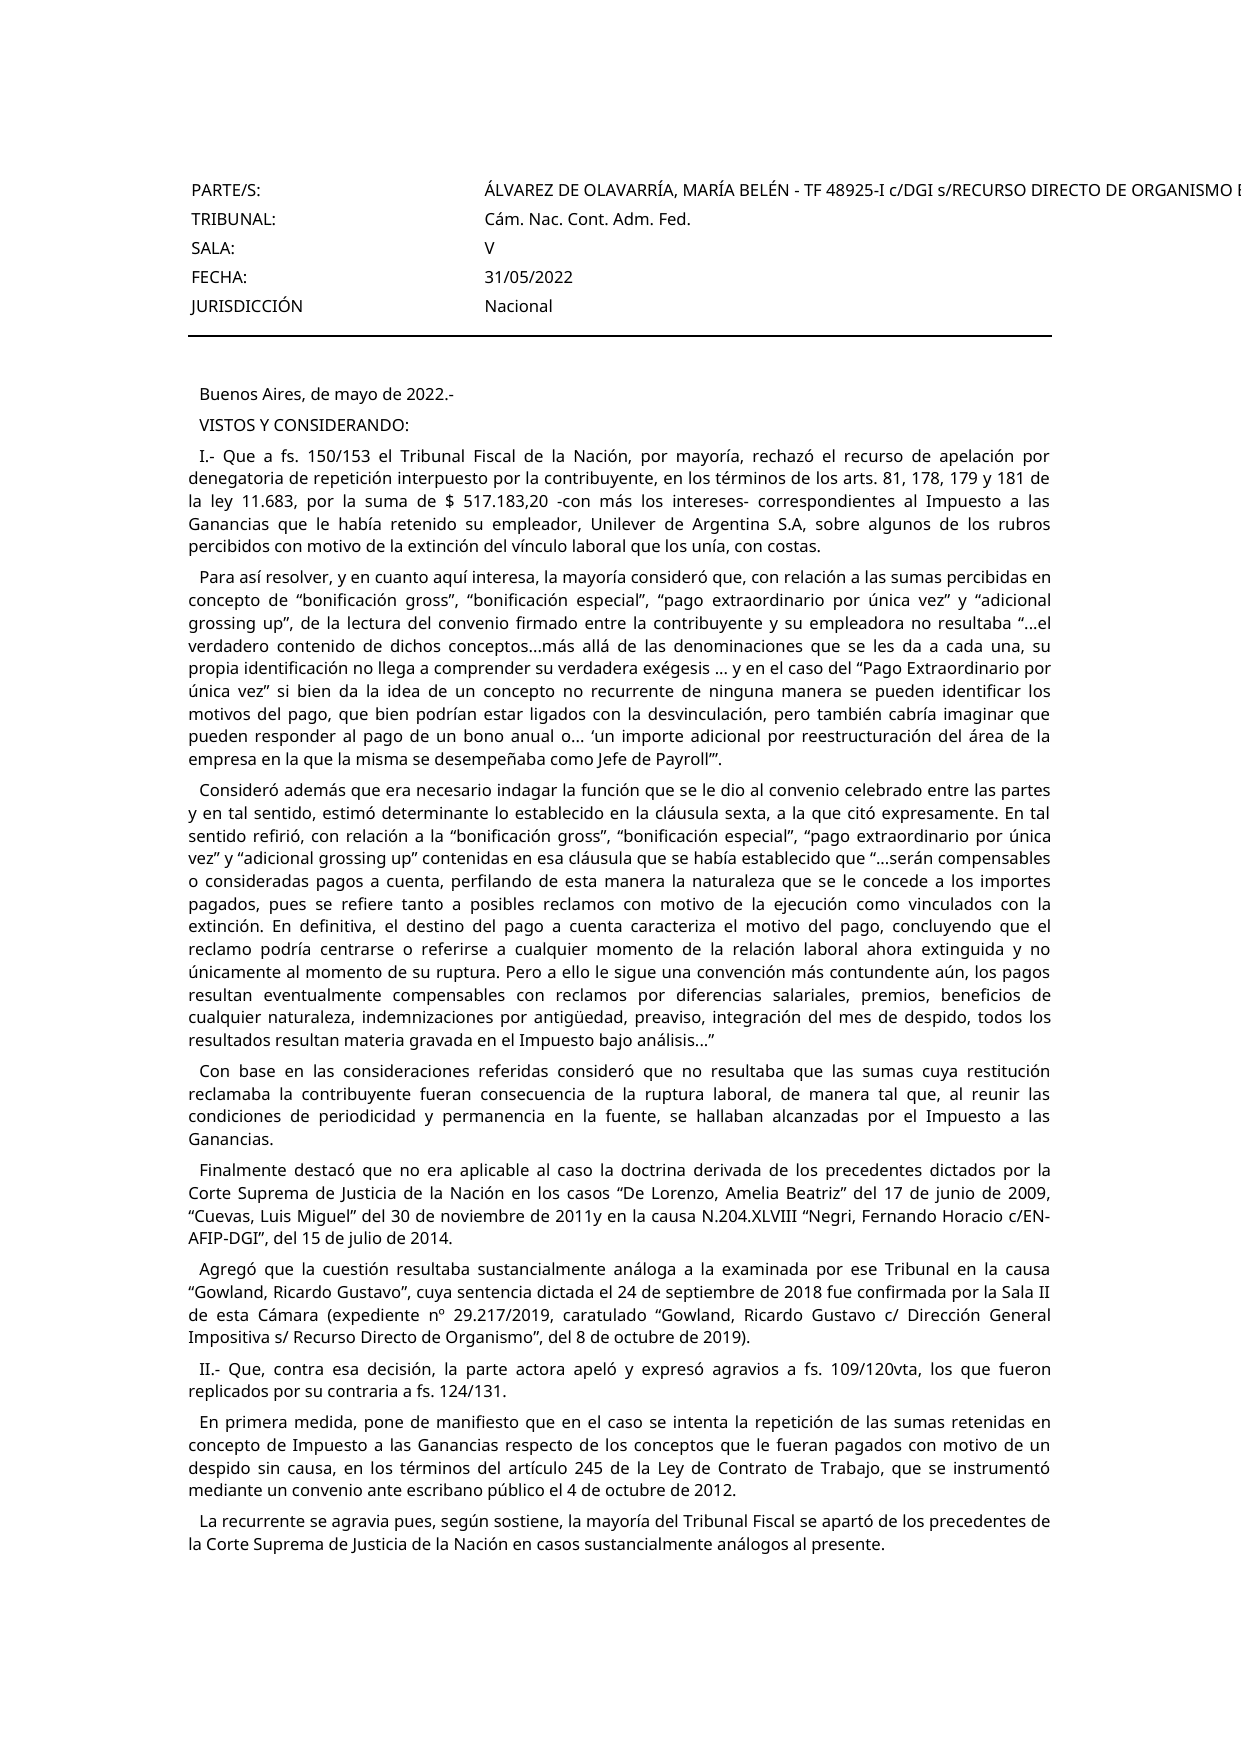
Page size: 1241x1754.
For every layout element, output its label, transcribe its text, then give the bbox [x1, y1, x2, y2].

table_cell JURISDICCIÓN [177, 291, 470, 320]
table_cell Nacional [470, 291, 1240, 320]
text Para así resolver, y en cuanto aquí interesa, la mayoría consideró que, con relación a las sumas percibidas en concepto de “bonificación gross”, “bonificación especial”, “pago extraordinario por única vez” y “adicional grossing up”, de la lectura del convenio firmado entre la contribuyente y su empleadora no resultaba “...el verdadero contenido de dichos conceptos...más allá de las denominaciones que se les da a cada una, su propia identificación no llega a comprender su verdadera exégesis ... y en el caso del “Pago Extraordinario por única vez” si bien da la idea de un concepto no recurrente de ninguna manera se pueden identificar los motivos del pago, que bien podrían estar ligados con la desvinculación, pero también cabría imaginar que pueden responder al pago de un bono anual o... ‘un importe adicional por reestructuración del área de la empresa en la que la misma se desempeñaba como Jefe de Payroll’”. [188, 566, 1052, 771]
text Con base en las consideraciones referidas consideró que no resultaba que las sumas cuya restitución reclamaba la contribuyente fueran consecuencia de la ruptura laboral, de manera tal que, al reunir las condiciones de periodicidad y permanencia en la fuente, se hallaban alcanzadas por el Impuesto a las Ganancias. [188, 1060, 1052, 1151]
text Buenos Aires, de mayo de 2022.- [188, 382, 1052, 405]
text II.- Que, contra esa decisión, la parte actora apeló y expresó agravios a fs. 109/120vta, los que fueron replicados por su contraria a fs. 124/131. [188, 1357, 1052, 1403]
table_cell TRIBUNAL: [177, 205, 470, 233]
text En primera medida, pone de manifiesto que en el caso se intenta la repetición de las sumas retenidas en concepto de Impuesto a las Ganancias respecto de los conceptos que le fueran pagados con motivo de un despido sin causa, en los términos del artículo 245 de la Ley de Contrato de Trabajo, que se instrumentó mediante un convenio ante escribano público el 4 de octubre de 2012. [188, 1411, 1052, 1502]
table_cell V [470, 234, 1240, 262]
table_cell FECHA: [177, 263, 470, 291]
table_cell 31/05/2022 [470, 263, 1240, 291]
table_cell SALA: [177, 234, 470, 262]
text Consideró además que era necesario indagar la función que se le dio al convenio celebrado entre las partes y en tal sentido, estimó determinante lo establecido en la cláusula sexta, a la que citó expresamente. En tal sentido refirió, con relación a la “bonificación gross”, “bonificación especial”, “pago extraordinario por única vez” y “adicional grossing up” contenidas en esa cláusula que se había establecido que “...serán compensables o consideradas pagos a cuenta, perfilando de esta manera la naturaleza que se le concede a los importes pagados, pues se refiere tanto a posibles reclamos con motivo de la ejecución como vinculados con la extinción. En definitiva, el destino del pago a cuenta caracteriza el motivo del pago, concluyendo que el reclamo podría centrarse o referirse a cualquier momento de la relación laboral ahora extinguida y no únicamente al momento de su ruptura. Pero a ello le sigue una convención más contundente aún, los pagos resultan eventualmente compensables con reclamos por diferencias salariales, premios, beneficios de cualquier naturaleza, indemnizaciones por antigüedad, preaviso, integración del mes de despido, todos los resultados resultan materia gravada en el Impuesto bajo análisis...” [188, 779, 1052, 1051]
text La recurrente se agravia pues, según sostiene, la mayoría del Tribunal Fiscal se apartó de los precedentes de la Corte Suprema de Justicia de la Nación en casos sustancialmente análogos al presente. [188, 1510, 1052, 1556]
table_header PARTE/S: [177, 176, 470, 204]
table_cell Cám. Nac. Cont. Adm. Fed. [470, 205, 1240, 233]
text Agregó que la cuestión resultaba sustancialmente análoga a la examinada por ese Tribunal en la causa “Gowland, Ricardo Gustavo”, cuya sentencia dictada el 24 de septiembre de 2018 fue confirmada por la Sala II de esta Cámara (expediente nº 29.217/2019, caratulado “Gowland, Ricardo Gustavo c/ Dirección General Impositiva s/ Recurso Directo de Organismo”, del 8 de octubre de 2019). [188, 1258, 1052, 1349]
table_header ÁLVAREZ DE OLAVARRÍA, MARÍA BELÉN - TF 48925-I c/DGI s/RECURSO DIRECTO DE ORGANISMO EXTERNO [470, 176, 1240, 204]
text I.- Que a fs. 150/153 el Tribunal Fiscal de la Nación, por mayoría, rechazó el recurso de apelación por denegatoria de repetición interpuesto por la contribuyente, en los términos de los arts. 81, 178, 179 y 181 de la ley 11.683, por la suma de $ 517.183,20 -con más los intereses- correspondientes al Impuesto a las Ganancias que le había retenido su empleador, Unilever de Argentina S.A, sobre algunos de los rubros percibidos con motivo de la extinción del vínculo laboral que los unía, con costas. [188, 444, 1052, 558]
text VISTOS Y CONSIDERANDO: [188, 413, 1052, 436]
text Finalmente destacó que no era aplicable al caso la doctrina derivada de los precedentes dictados por la Corte Suprema de Justicia de la Nación en los casos “De Lorenzo, Amelia Beatriz” del 17 de junio de 2009, “Cuevas, Luis Miguel” del 30 de noviembre de 2011y en la causa N.204.XLVIII “Negri, Fernando Horacio c/EN-AFIP-DGI”, del 15 de julio de 2014. [188, 1159, 1052, 1250]
